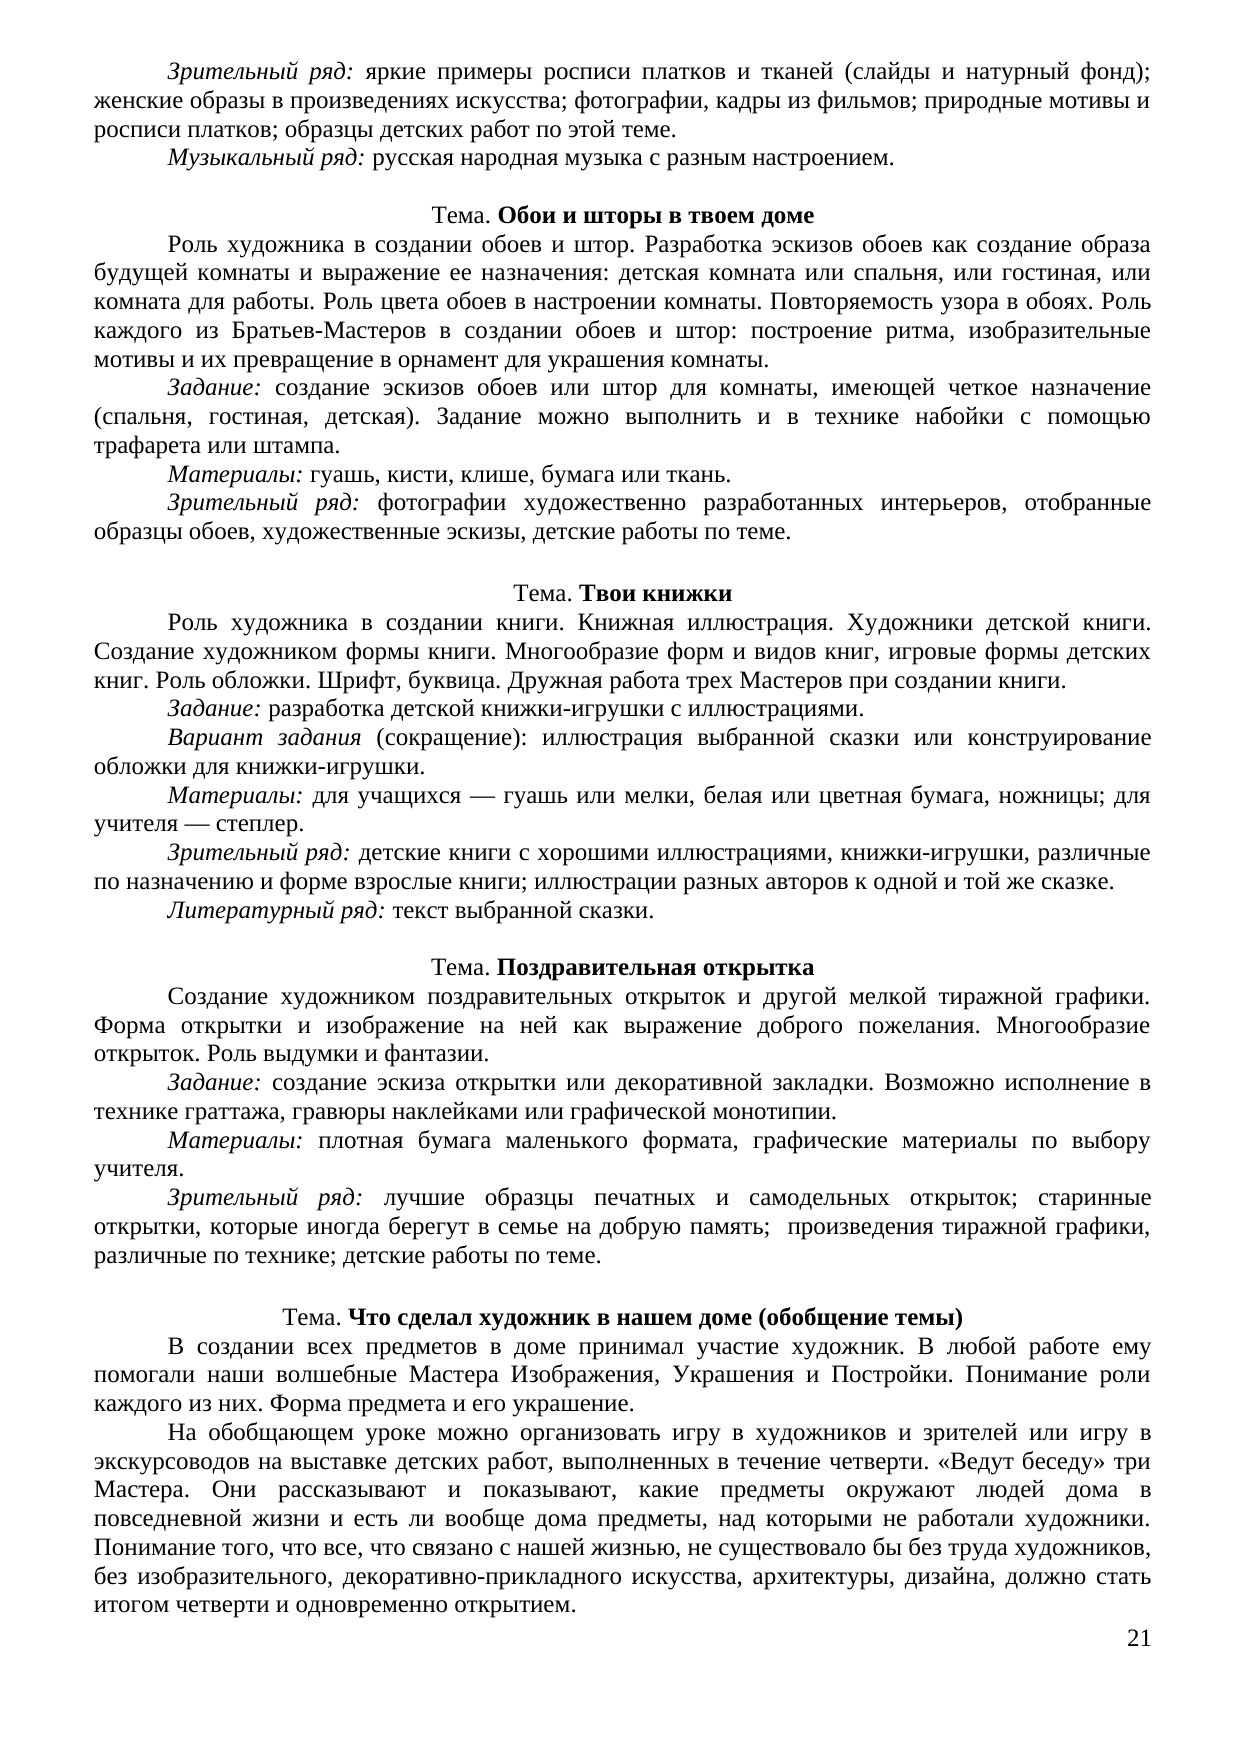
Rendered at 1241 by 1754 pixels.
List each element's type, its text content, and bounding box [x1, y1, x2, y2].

text Задание: создание эскиза открытки или декоративной закладки. Возможно исполнение в технике граттажа, гравюры наклейками или графической монотипии. [94, 1067, 1152, 1125]
text Тема. Твои книжки [94, 578, 1152, 607]
text Создание художником поздравительных открыток и другой мелкой тиражной графики. Форма открытки и изображение на ней как выражение доброго пожелания. Многообразие открыток. Роль выдумки и фантазии. [94, 981, 1152, 1067]
text Зрительный ряд: фотографии художественно разработанных интерьеров, отобранные образцы обоев, художественные эскизы, детские работы по теме. [94, 487, 1152, 545]
text Зрительный ряд: яркие примеры росписи платков и тканей (слайды и натурный фонд); женские образы в произведениях искусства; фотографии, кадры из фильмов; природные мотивы и росписи платков; образцы детских работ по этой теме. [94, 56, 1152, 142]
text Задание: создание эскизов обоев или штор для комнаты, имеющей четкое назначение (спальня, гостиная, детская). Задание можно выполнить и в технике набойки с помощью трафарета или штампа. [94, 372, 1152, 459]
text Вариант задания (сокращение): иллюстрация выбранной сказки или конструирование обложки для книжки-игрушки. [94, 722, 1152, 780]
text В создании всех предметов в доме принимал участие художник. В любой работе ему помогали наши волшебные Мастера Изображения, Украшения и Постройки. Понимание роли каждого из них. Форма предмета и его украшение. [94, 1331, 1152, 1417]
text Музыкальный ряд: русская народная музыка с разным настроением. [94, 142, 1152, 171]
text Материалы: гуашь, кисти, клише, бумага или ткань. [94, 459, 1152, 487]
text Материалы: плотная бумага маленького формата, графические материалы по выбору учителя. [94, 1125, 1152, 1182]
text Тема. Обои и шторы в твоем доме [94, 200, 1152, 229]
text Задание: разработка детской книжки-игрушки с иллюстрациями. [94, 693, 1152, 722]
text Материалы: для учащихся — гуашь или мелки, белая или цветная бумага, ножницы; для учителя — степлер. [94, 780, 1152, 837]
text Роль художника в создании обоев и штор. Разработка эскизов обоев как создание образа будущей комнаты и выражение ее назначения: детская комната или спальня, или гостиная, или комната для работы. Роль цвета обоев в настроении комнаты. Повторяемость узора в обоях. Роль каждого из Братьев-Мастеров в создании обоев и штор: построение ритма, изобразительные мотивы и их превращение в орнамент для украшения комнаты. [94, 229, 1152, 372]
text Зрительный ряд: лучшие образцы печатных и самодельных открыток; старинные открытки, которые иногда берегут в семье на добрую память; произведения тиражной графики, различные по технике; детские работы по теме. [94, 1182, 1152, 1268]
text Зрительный ряд: детские книги с хорошими иллюстрациями, книжки-игрушки, различные по назначению и форме взрослые книги; иллюстрации разных авторов к одной и той же сказке. [94, 837, 1152, 895]
text Тема. Поздравительная открытка [94, 952, 1152, 981]
text Роль художника в создании книги. Книжная иллюстрация. Художники детской книги. Создание художником формы книги. Многообразие форм и видов книг, игровые формы детских книг. Роль обложки. Шрифт, буквица. Дружная работа трех Мастеров при создании книги. [94, 607, 1152, 693]
text Литературный ряд: текст выбранной сказки. [94, 895, 1152, 923]
text Тема. Что сделал художник в нашем доме (обобщение темы) [94, 1302, 1152, 1331]
text На обобщающем уроке можно организовать игру в художников и зрителей или игру в экскурсоводов на выставке детских работ, выполненных в течение четверти. «Ведут беседу» три Мастера. Они рассказывают и показывают, какие предметы окружают людей дома в повседневной жизни и есть ли вообще дома предметы, над которыми не работали художники. Понимание того, что все, что связано с нашей жизнью, не существовало бы без труда художников, без изобразительного, декоративно-прикладного искусства, архитектуры, дизайна, должно стать итогом четверти и одновременно открытием. [94, 1417, 1152, 1618]
